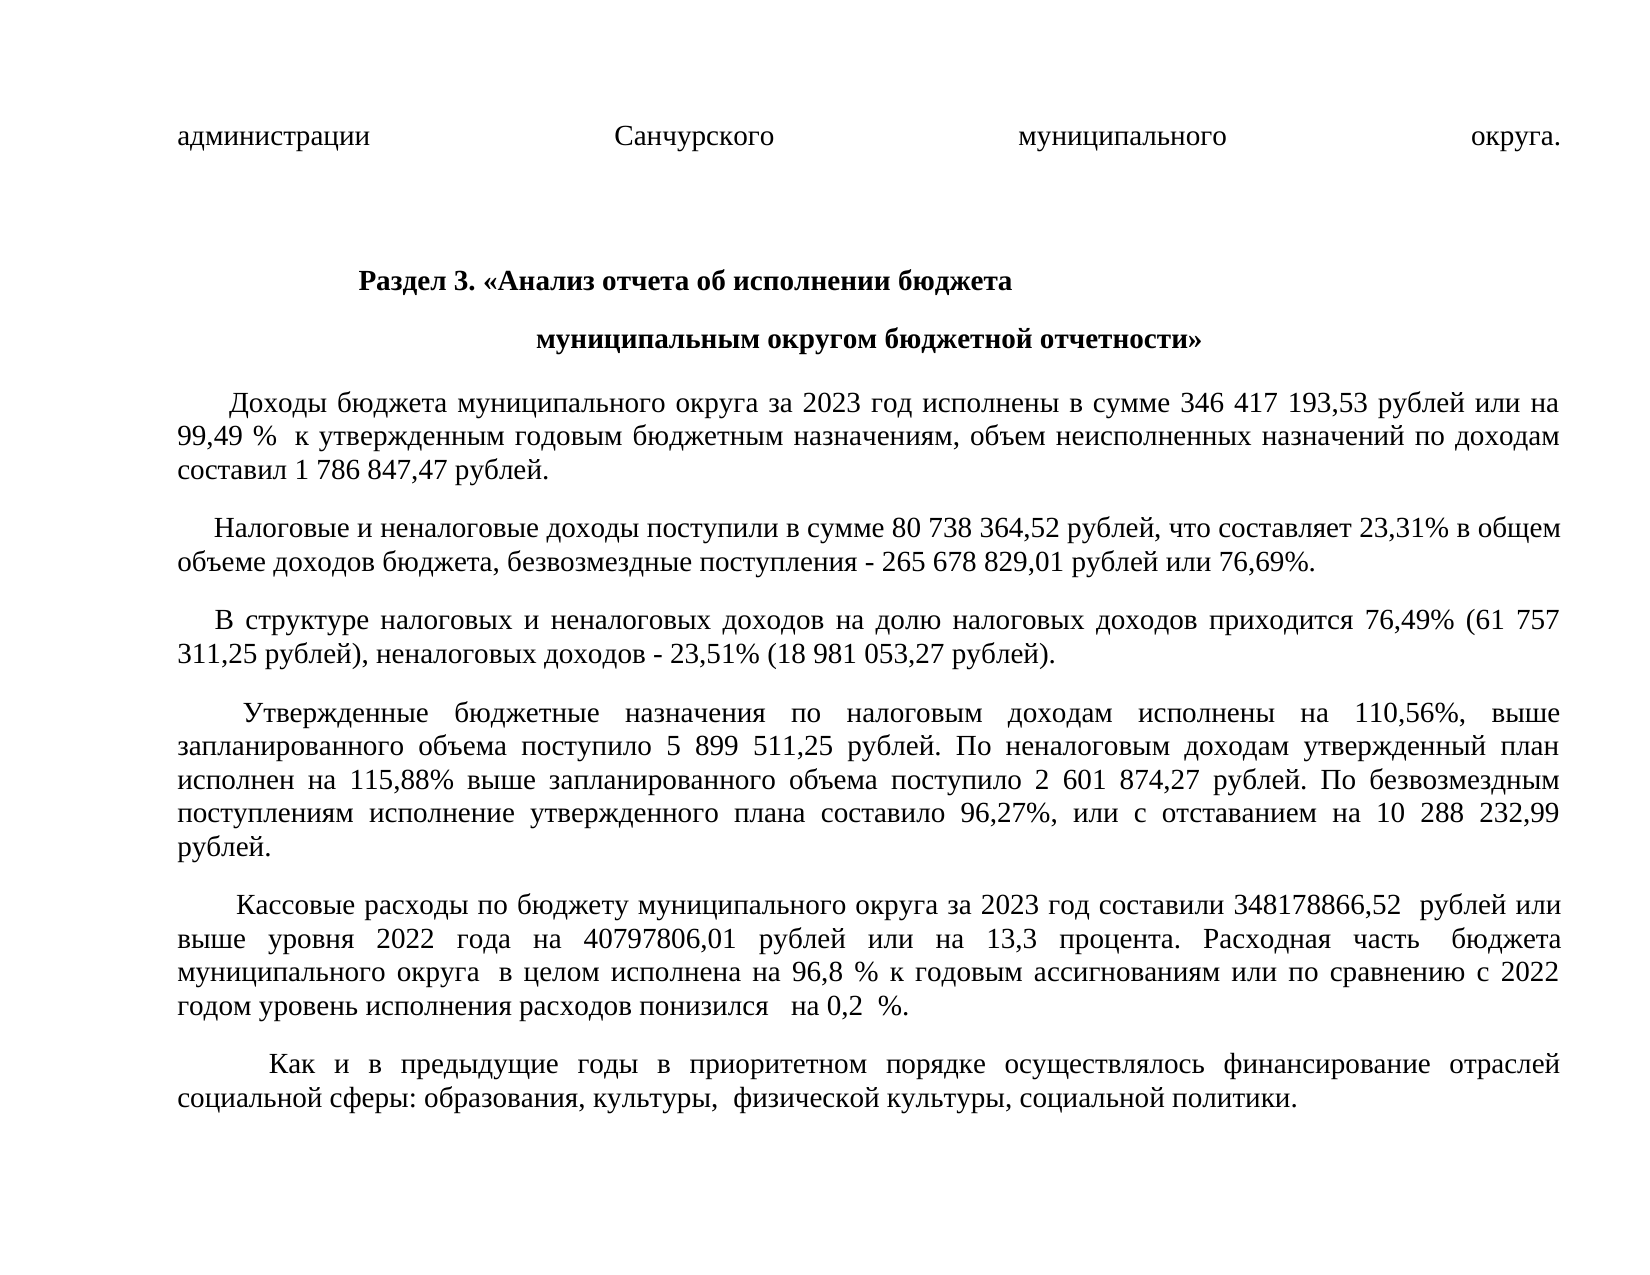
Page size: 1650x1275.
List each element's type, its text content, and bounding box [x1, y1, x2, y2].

text Кассовые расходы по бюджету муниципального округа за 2023 год составили 348178866,52 рублей или выше уровня 2022 года на 40797806,01 рублей или на 13,3 процента. Расходная часть бюджета муниципального округа в целом исполнена на 96,8 % к годовым ассигнованиям или по сравнению с 2022 годом уровень исполнения расходов понизился на 0,2 %. [177, 887, 1561, 1022]
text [177, 118, 1561, 238]
text В структуре налоговых и неналоговых доходов на долю налоговых доходов приходится 76,49% (61 757 311,25 рублей), неналоговых доходов - 23,51% (18 981 053,27 рублей). [177, 603, 1561, 670]
text Налоговые и неналоговые доходы поступили в сумме 80 738 364,52 рублей, что составляет 23,31% в общем объеме доходов бюджета, безвозмездные поступления - 265 678 829,01 рублей или 76,69%. [177, 511, 1561, 578]
text Доходы бюджета муниципального округа за 2023 год исполнены в сумме 346 417 193,53 рублей или на 99,49 % к утвержденным годовым бюджетным назначениям, объем неисполненных назначений по доходам составил 1 786 847,47 рублей. [177, 385, 1561, 486]
text Как и в предыдущие годы в приоритетном порядке осуществлялось финансирование отраслей социальной сферы: образования, культуры, физической культуры, социальной политики. [177, 1047, 1561, 1114]
text муниципальным округом бюджетной отчетности» [177, 321, 1561, 355]
text Раздел 3. «Анализ отчета об исполнении бюджета [177, 263, 1561, 296]
text Утвержденные бюджетные назначения по налоговым доходам исполнены на 110,56%, выше запланированного объема поступило 5 899 511,25 рублей. По неналоговым доходам утвержденный план исполнен на 115,88% выше запланированного объема поступило 2 601 874,27 рублей. По безвозмездным поступлениям исполнение утвержденного плана составило 96,27%, или с отставанием на 10 288 232,99 рублей. [177, 695, 1561, 862]
